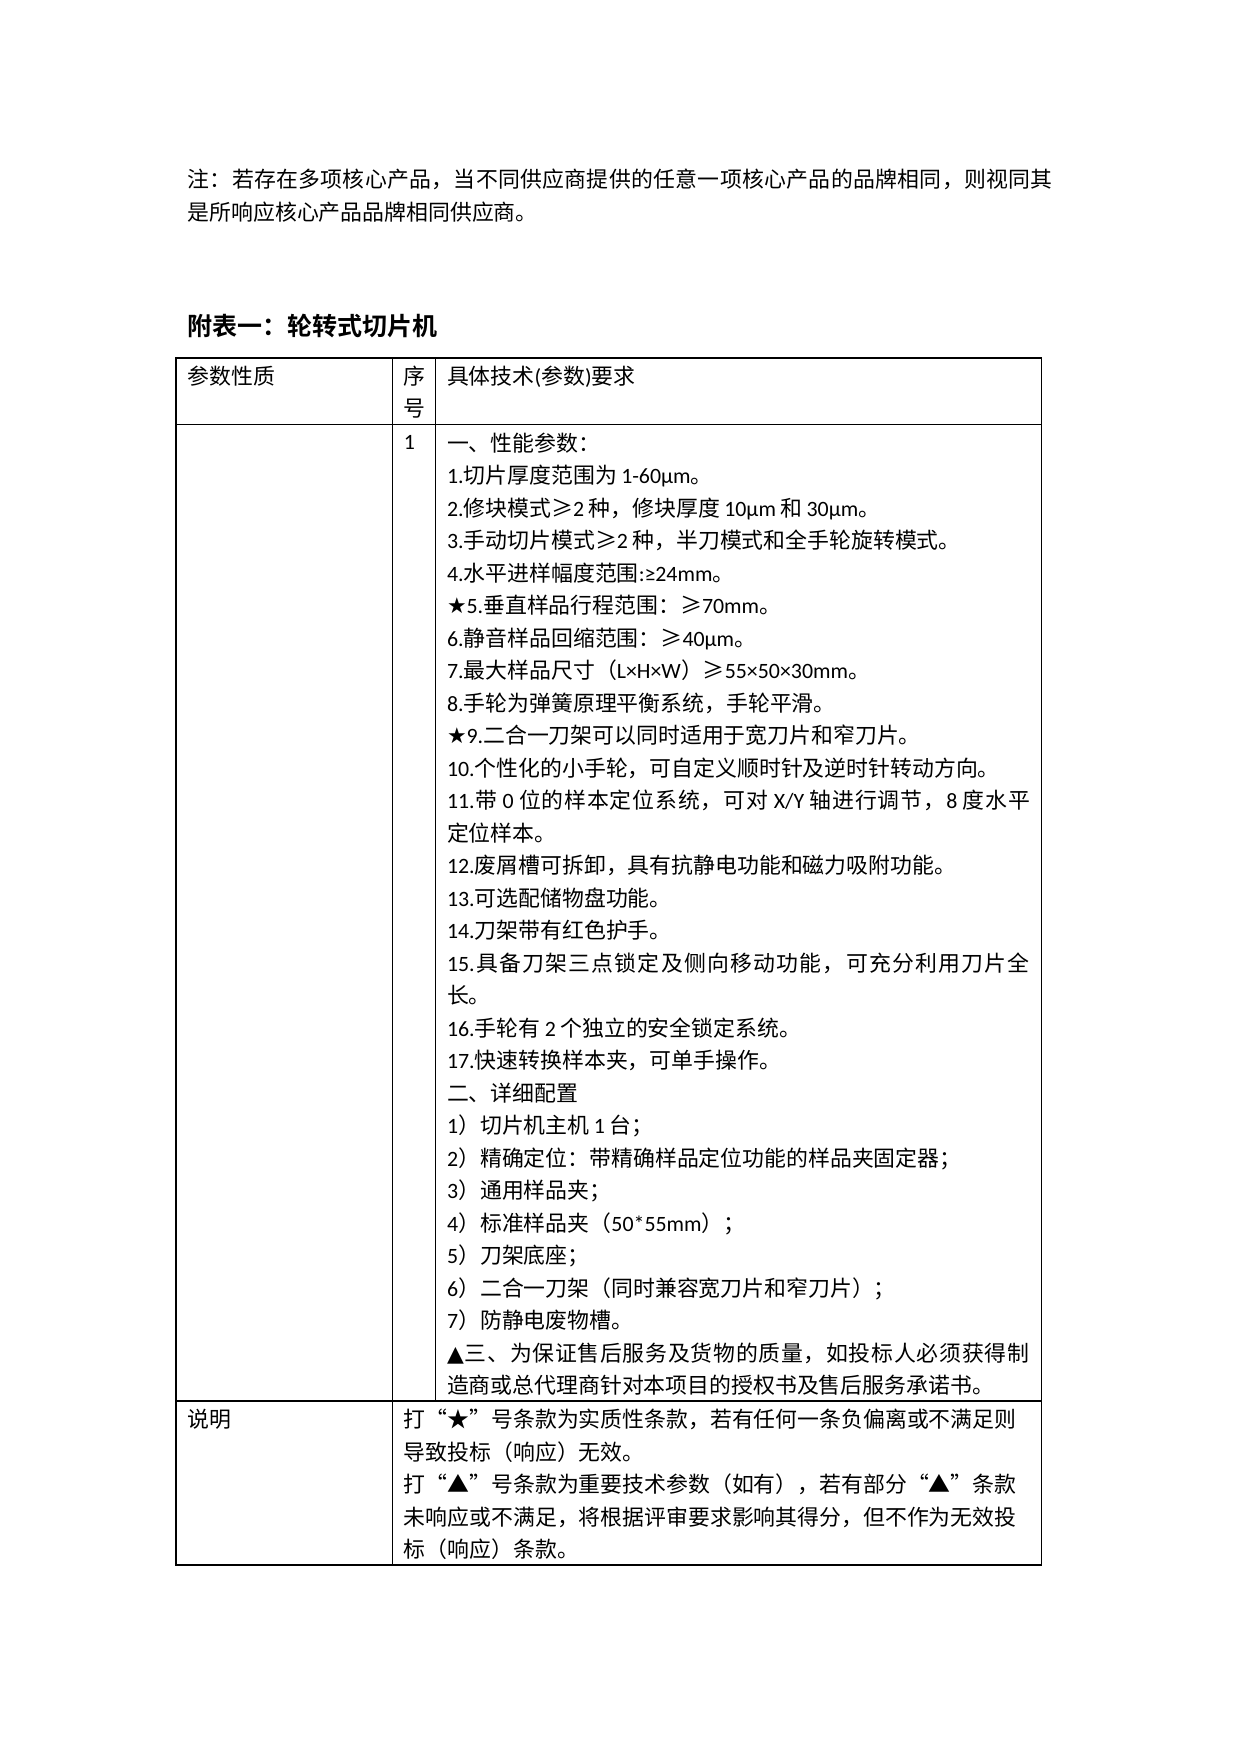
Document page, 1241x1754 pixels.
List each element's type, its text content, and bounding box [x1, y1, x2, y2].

table_header 具体技术(参数)要求 [436, 359, 1041, 423]
table_cell 一、性能参数： 1.切片厚度范围为1-60μm。 2.修块模式≥2种，修块厚度10µm和30µm。 3.手动切片模式≥2种，半刀模式和全手轮旋转模式。 4.水平进样幅度范围:≥24mm。 ★5.垂直样品行程范围：≥70mm。 6.静音样品回缩范围：≥40μm。 7.最大样品尺寸（L×H×W）≥55×50×30mm。 8.手轮为弹簧原理平衡系统，手轮平滑。 ★9.二合一刀架可以同时适用于宽刀片和窄刀片。 10.个性化的小手轮，可自定义顺时针及逆时针转动方向。 11.带0位的样本定位系统，可对X/Y轴进行调节，8度水平定位样本。 12.废屑槽可拆卸，具有抗静电功能和磁力吸附功能。 13.可选配储物盘功能。 14.刀架带有红色护手。 15.具备刀架三点锁定及侧向移动功能，可充分利用刀片全长。 16.手轮有2个独立的安全锁定系统。 17.快速转换样本夹，可单手操作。 二、详细配置 1）切片机主机1台； 2）精确定位：带精确样品定位功能的样品夹固定器； 3）通用样品夹； 4）标准样品夹（50*55mm）； 5）刀架底座； 6）二合一刀架（同时兼容宽刀片和窄刀片）； 7）防静电废物槽。 ▲三、为保证售后服务及货物的质量，如投标人必须获得制造商或总代理商针对本项目的授权书及售后服务承诺书。 [436, 425, 1041, 1400]
table_header 参数性质 [177, 359, 392, 423]
table_cell 1 [393, 425, 435, 1400]
table_cell 说明 [177, 1402, 392, 1564]
text 附表一：轮转式切片机 [187, 292, 1053, 357]
table_cell [177, 425, 392, 1400]
table_cell 打“★”号条款为实质性条款，若有任何一条负偏离或不满足则导致投标（响应）无效。 打“▲”号条款为重要技术参数（如有），若有部分“▲”条款未响应或不满足，将根据评审要求影响其得分，但不作为无效投标（响应）条款。 [393, 1402, 1041, 1564]
text 注：若存在多项核心产品，当不同供应商提供的任意一项核心产品的品牌相同，则视同其是所响应核心产品品牌相同供应商。 [187, 162, 1053, 227]
table_header 序号 [393, 359, 435, 423]
